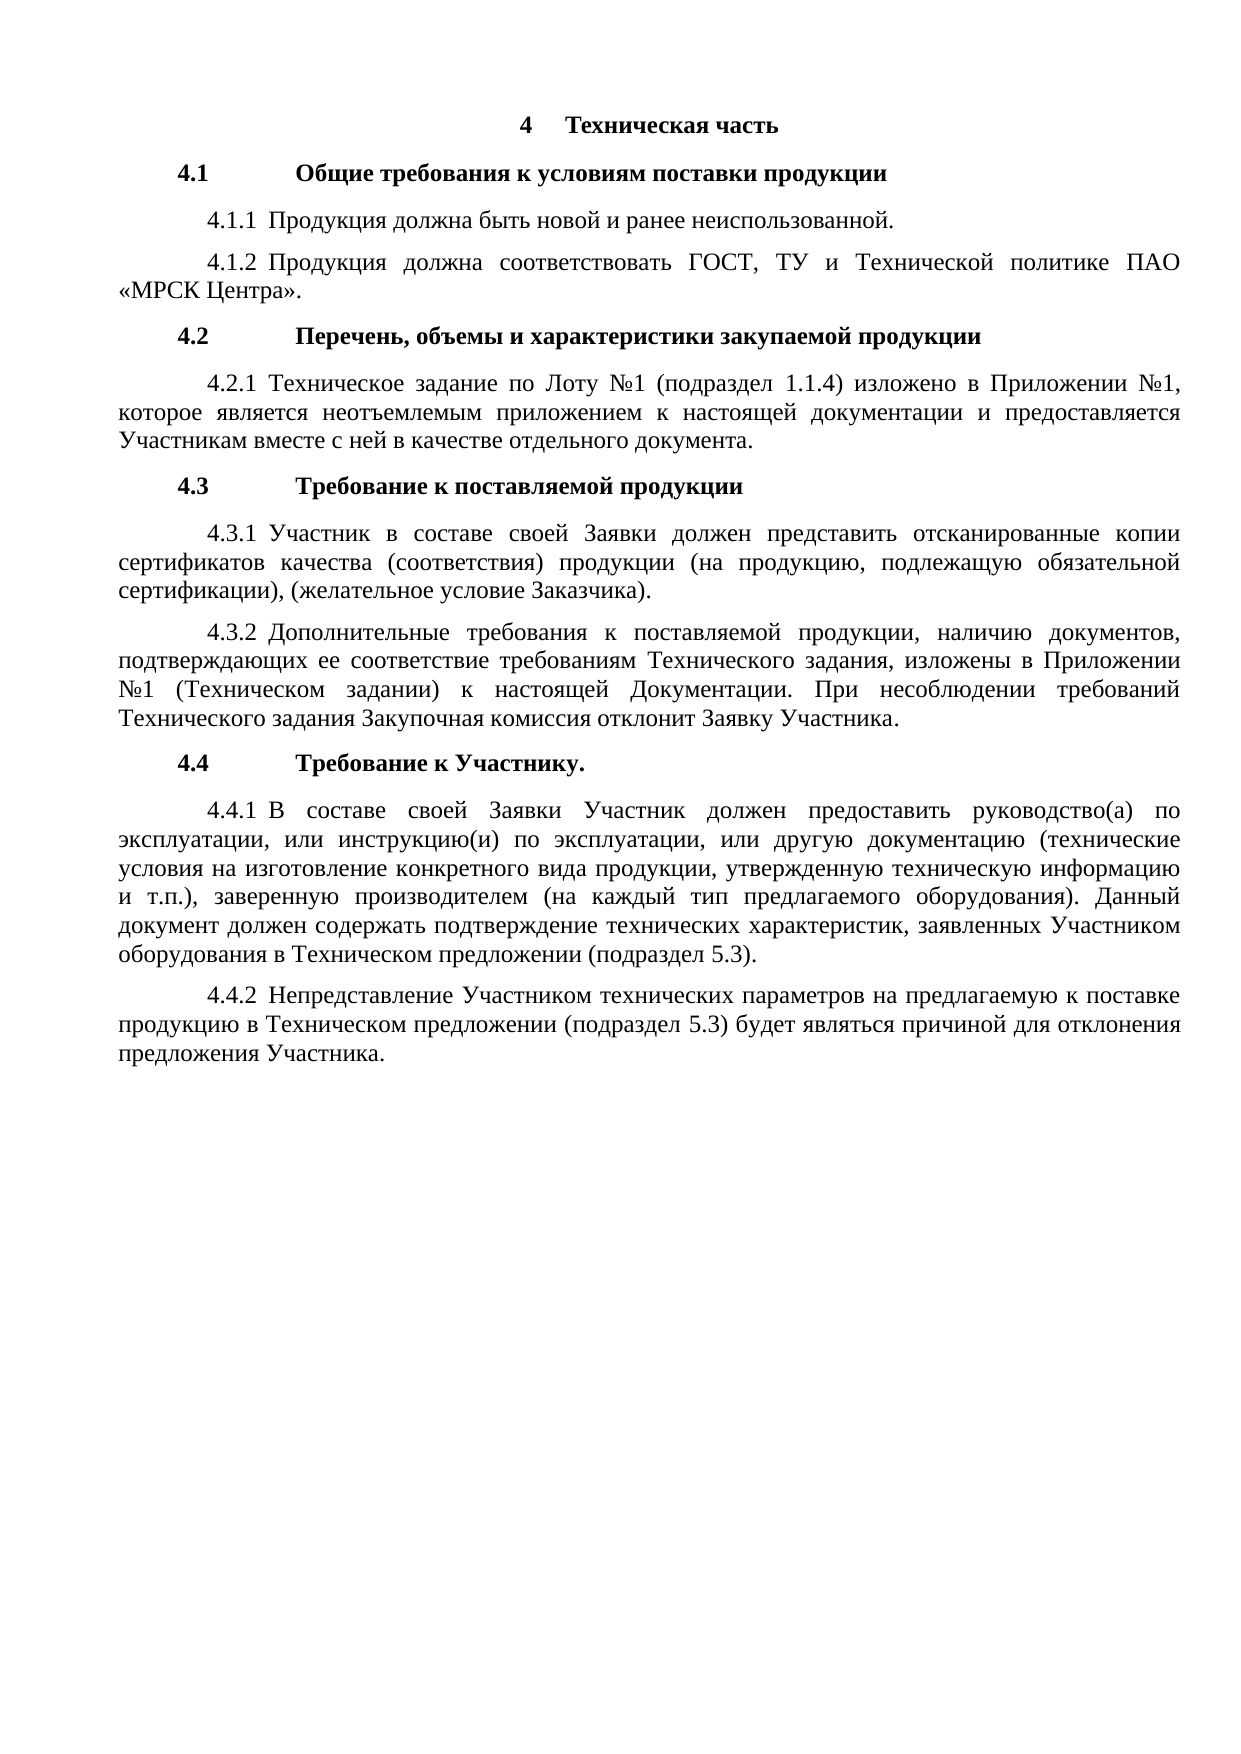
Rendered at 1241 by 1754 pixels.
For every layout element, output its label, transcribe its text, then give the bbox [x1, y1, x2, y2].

subtitle Участник в составе своей Заявки должен представить отсканированные копии сертификатов качества (соответствия) продукции (на продукцию, подлежащую обязательной сертификации), (желательное условие Заказчика). [118, 518, 1181, 604]
subtitle Продукция должна соответствовать ГОСТ, ТУ и Технической политике ПАО «МРСК Центра». [118, 247, 1181, 304]
subtitle Перечень, объемы и характеристики закупаемой продукции [177, 321, 1181, 350]
subtitle Непредставление Участником технических параметров на предлагаемую к поставке продукцию в Техническом предложении (подраздел 5.3) будет являться причиной для отклонения предложения Участника. [118, 980, 1181, 1066]
subtitle Дополнительные требования к поставляемой продукции, наличию документов, подтверждающих ее соответствие требованиям Технического задания, изложены в Приложении №1 (Техническом задании) к настоящей Документации. При несоблюдении требований Технического задания Закупочная комиссия отклонит Заявку Участника. [118, 617, 1181, 732]
subtitle В составе своей Заявки Участник должен предоставить руководство(а) по эксплуатации, или инструкцию(и) по эксплуатации, или другую документацию (технические условия на изготовление конкретного вида продукции, утвержденную техническую информацию и т.п.), заверенную производителем (на каждый тип предлагаемого оборудования). Данный документ должен содержать подтверждение технических характеристик, заявленных Участником оборудования в Техническом предложении (подраздел 5.3). [118, 795, 1181, 968]
subtitle Техническая часть [117, 110, 1181, 139]
subtitle Требование к Участнику. [177, 748, 1181, 777]
subtitle Требование к поставляемой продукции [177, 471, 1181, 499]
subtitle Общие требования к условиям поставки продукции [177, 158, 1181, 187]
subtitle Техническое задание по Лоту №1 (подраздел 1.1.4) изложено в Приложении №1, которое является неотъемлемым приложением к настоящей документации и предоставляется Участникам вместе с ней в качестве отдельного документа. [118, 368, 1181, 454]
subtitle Продукция должна быть новой и ранее неиспользованной. [118, 206, 1181, 234]
